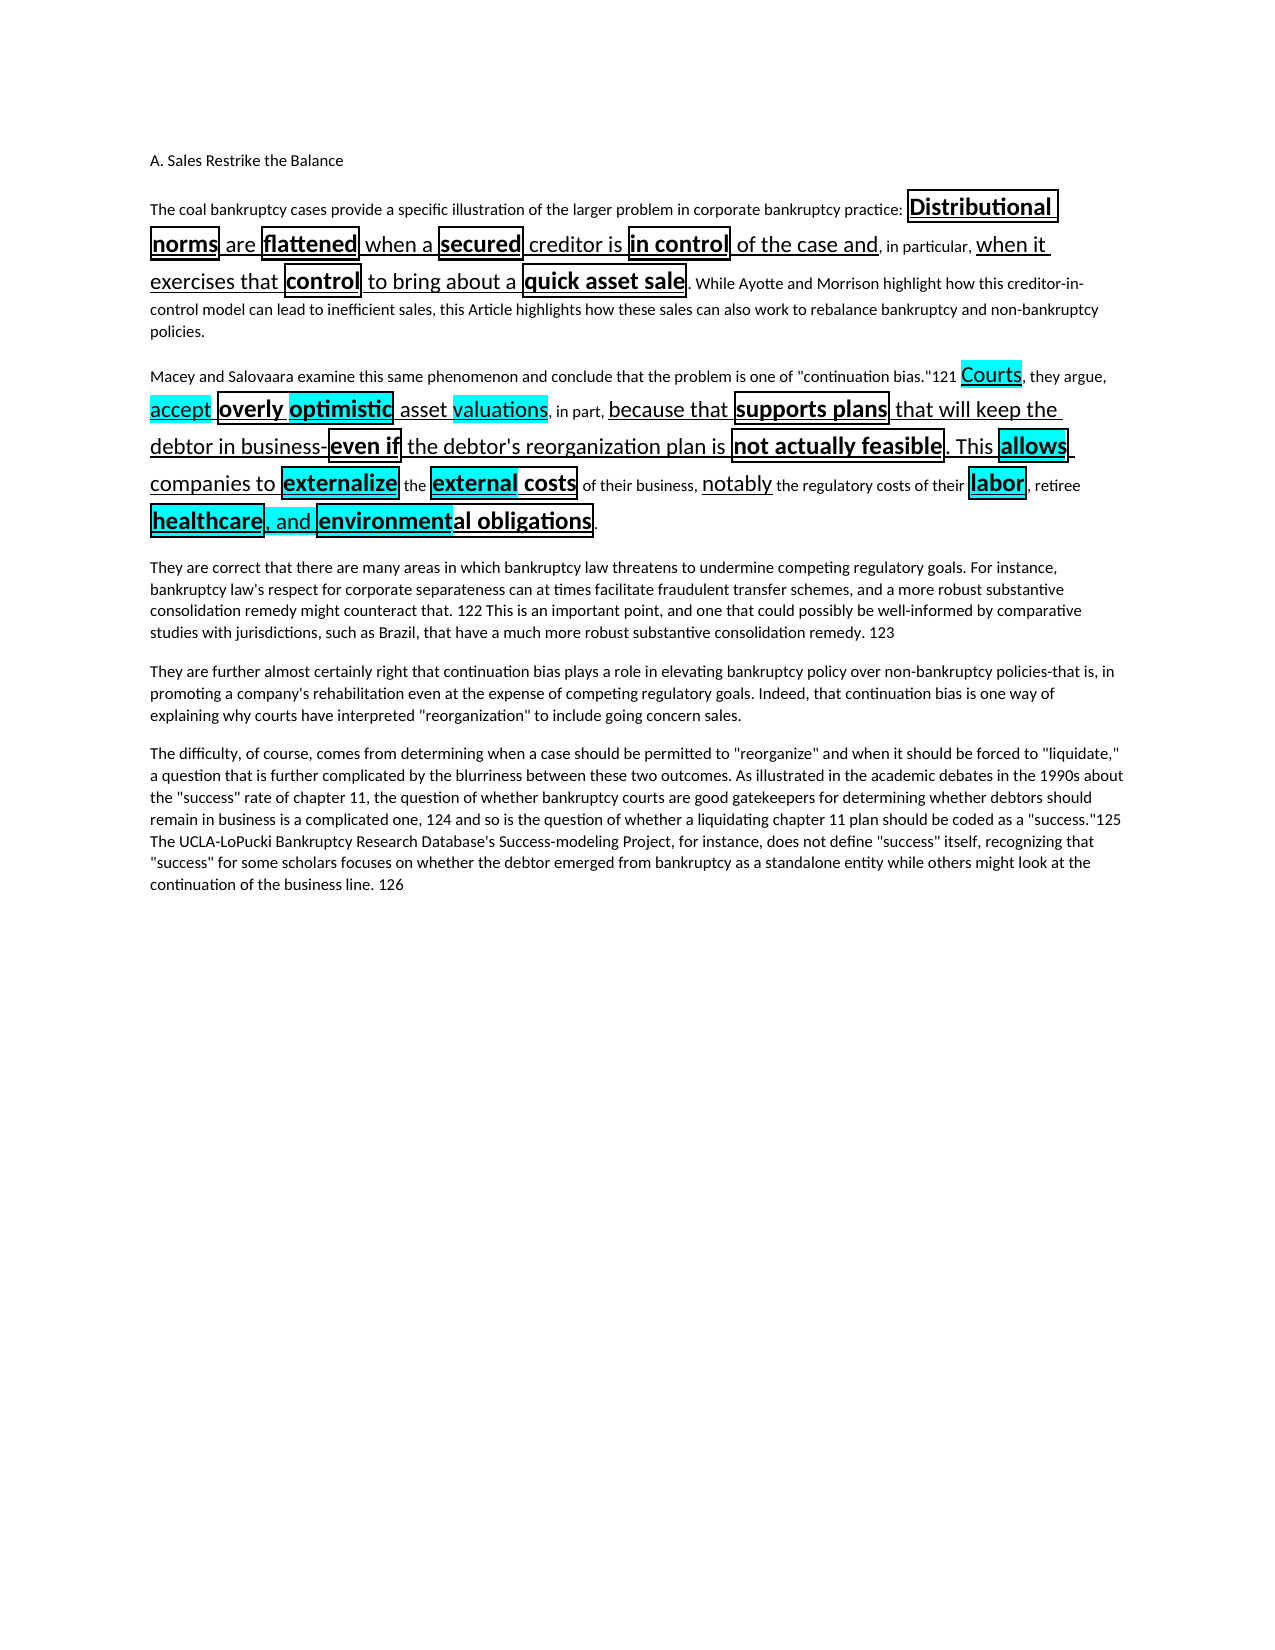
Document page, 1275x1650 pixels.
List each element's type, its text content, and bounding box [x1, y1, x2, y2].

text Macey and Salovaara examine this same phenomenon and conclude that the problem is one of "continuation bias."121 Courts, they argue, accept overly optimistic asset valuations, in part, because that supports plans that will keep the debtor in business-even if the debtor's reorganization plan is not actually feasible. This allows companies to externalize the external costs of their business, notably the regulatory costs of their labor, retiree healthcare, and environmental obligations. [150, 360, 1125, 538]
text The coal bankruptcy cases provide a specific illustration of the larger problem in corporate bankruptcy practice: Distributional norms are flattened when a secured creditor is in control of the case and, in particular, when it exercises that control to bring about a quick asset sale. While Ayotte and Morrison highlight how this creditor-in-control model can lead to inefficient sales, this Article highlights how these sales can also work to rebalance bankruptcy and non-bankruptcy policies. [150, 188, 1125, 342]
text A. Sales Restrike the Balance [150, 150, 1125, 170]
text They are further almost certainly right that continuation bias plays a role in elevating bankruptcy policy over non-bankruptcy policies-that is, in promoting a company's rehabilitation even at the expense of competing regulatory goals. Indeed, that continuation bias is one way of explaining why courts have interpreted "reorganization" to include going concern sales. [150, 661, 1125, 725]
text They are correct that there are many areas in which bankruptcy law threatens to undermine competing regulatory goals. For instance, bankruptcy law's respect for corporate separateness can at times facilitate fraudulent transfer schemes, and a more robust substantive consolidation remedy might counteract that. 122 This is an important point, and one that could possibly be well-informed by comparative studies with jurisdictions, such as Brazil, that have a much more robust substantive consolidation remedy. 123 [150, 557, 1125, 643]
text The difficulty, of course, comes from determining when a case should be permitted to "reorganize" and when it should be forced to "liquidate," a question that is further complicated by the blurriness between these two outcomes. As illustrated in the academic debates in the 1990s about the "success" rate of chapter 11, the question of whether bankruptcy courts are good gatekeepers for determining whether debtors should remain in business is a complicated one, 124 and so is the question of whether a liquidating chapter 11 plan should be coded as a "success."125 The UCLA-LoPucki Bankruptcy Research Database's Success-modeling Project, for instance, does not define "success" itself, recognizing that "success" for some scholars focuses on whether the debtor emerged from bankruptcy as a standalone entity while others might look at the continuation of the business line. 126 Thus, while this Article recognizes that these are important questions, it focuses instead on a specific aspect of these coal reorganization cases that tends to elevate bankruptcy policy over other regulatory goals-and that is the quick sale model. The process exacerbates this norm-flattening because it forces the normative dialogue into the mold of an asset sale motion: Was the sale process reasonably designed to maximize the value of the estate? There is no room in that mold to ask questions about feasibility, best interests of the creditors, or discriminatory treatment among creditors. [150, 743, 1125, 895]
